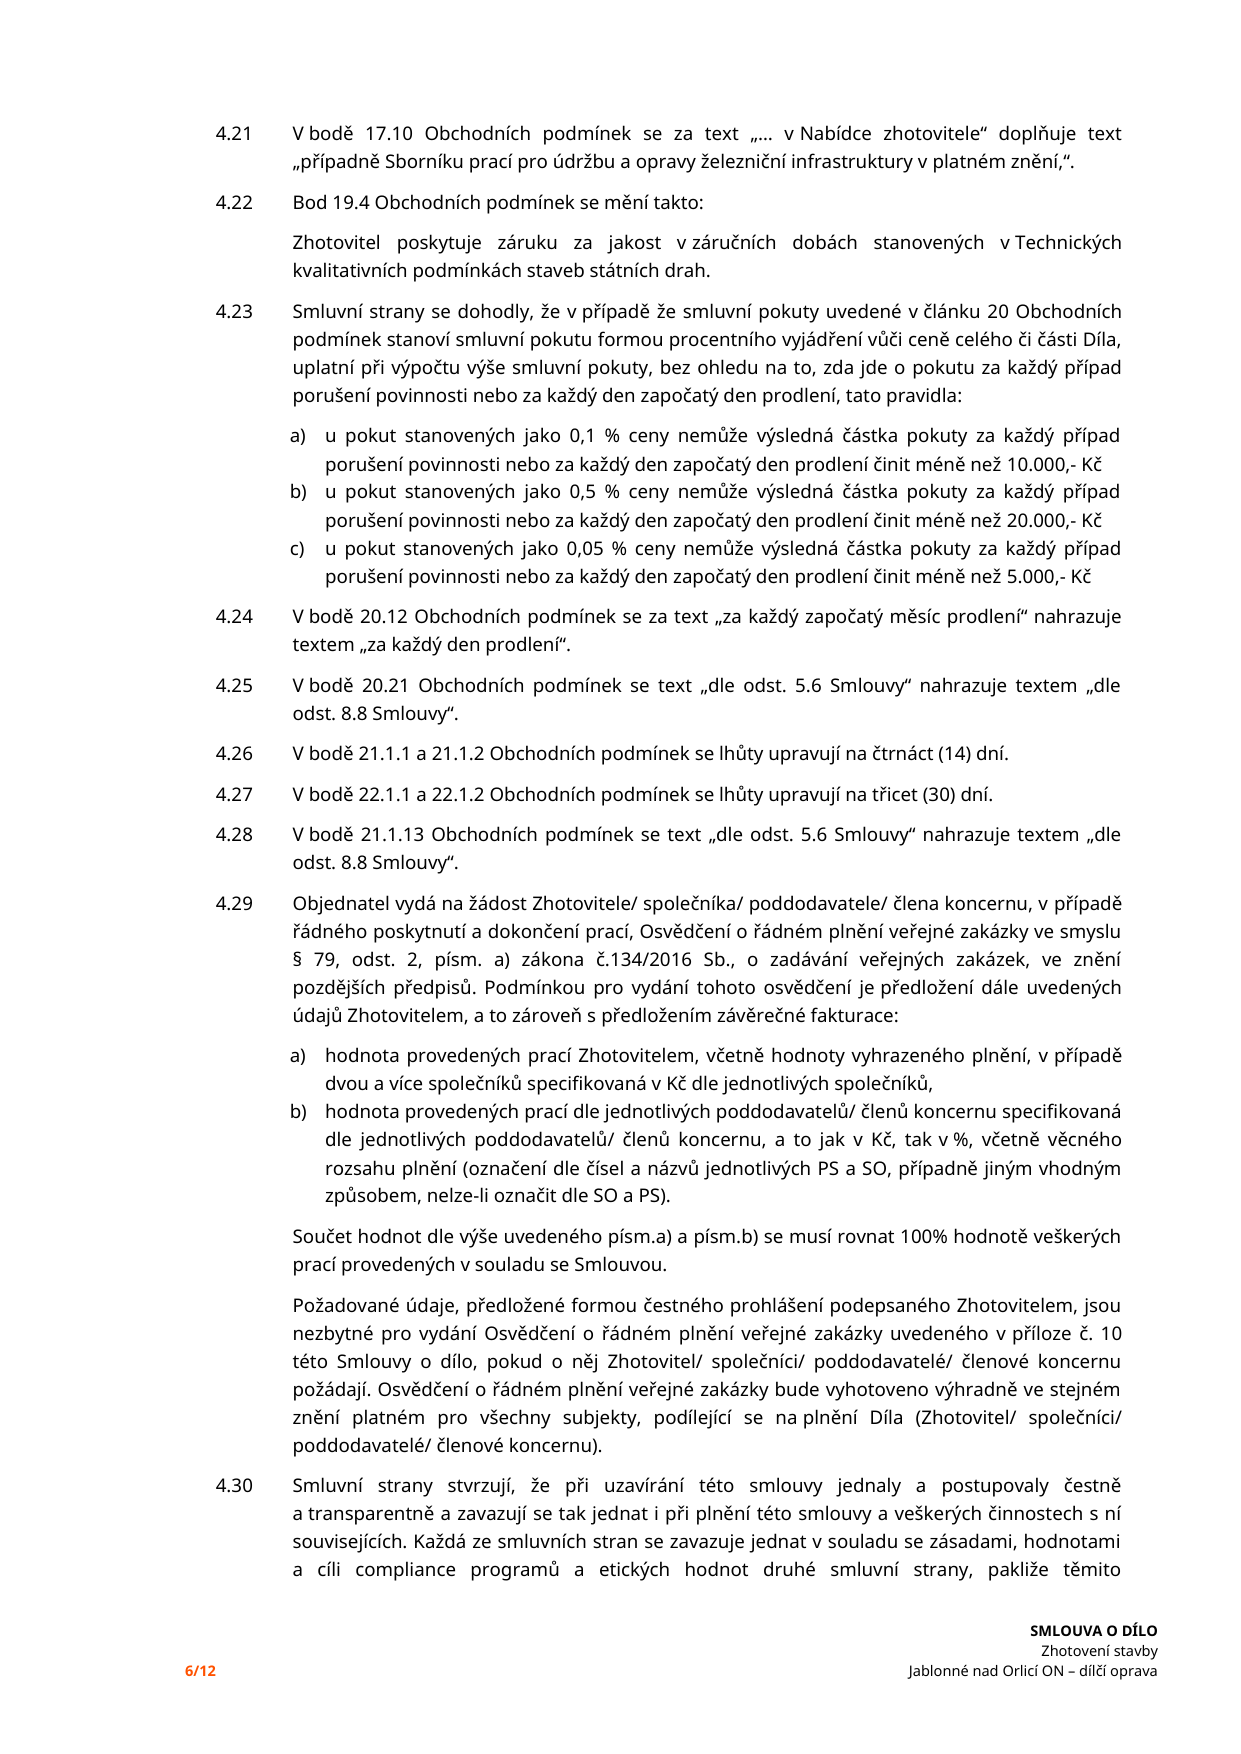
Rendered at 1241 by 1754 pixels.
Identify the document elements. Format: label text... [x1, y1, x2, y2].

list hodnota provedených prací Zhotovitelem, včetně hodnoty vyhrazeného plnění, v případě dvou a více společníků specifikovaná v Kč dle jednotlivých společníků, [289, 1043, 1122, 1096]
text V bodě 22.1.1 a 22.1.2 Obchodních podmínek se lhůty upravují na třicet (30) dní. [216, 781, 1122, 807]
text Smluvní strany se dohodly, že v případě že smluvní pokuty uvedené v článku 20 Obchodních podmínek stanoví smluvní pokutu formou procentního vyjádření vůči ceně celého či části Díla, uplatní při výpočtu výše smluvní pokuty, bez ohledu na to, zda jde o pokutu za každý případ porušení povinnosti nebo za každý den započatý den prodlení, tato pravidla: [216, 298, 1122, 408]
text V bodě 20.12 Obchodních podmínek se za text „za každý započatý měsíc prodlení“ nahrazuje textem „za každý den prodlení“. [216, 603, 1122, 657]
list hodnota provedených prací dle jednotlivých poddodavatelů/ členů koncernu specifikovaná dle jednotlivých poddodavatelů/ členů koncernu, a to jak v Kč, tak v %, včetně věcného rozsahu plnění (označení dle čísel a názvů jednotlivých PS a SO, případně jiným vhodným způsobem, nelze-li označit dle SO a PS). [289, 1099, 1122, 1208]
text V bodě 21.1.1 a 21.1.2 Obchodních podmínek se lhůty upravují na čtrnáct (14) dní. [216, 741, 1122, 766]
text u pokut stanovených jako 0,05 % ceny nemůže výsledná částka pokuty za každý případ porušení povinnosti nebo za každý den započatý den prodlení činit méně než 5.000,- Kč [289, 535, 1122, 588]
list Zhotovitel poskytuje záruku za jakost v záručních dobách stanovených v Technických kvalitativních podmínkách staveb státních drah. [292, 230, 1122, 283]
list Požadované údaje, předložené formou čestného prohlášení podepsaného Zhotovitelem, jsou nezbytné pro vydání Osvědčení o řádném plnění veřejné zakázky uvedeného v příloze č. 10 této Smlouvy o dílo, pokud o něj Zhotovitel/ společníci/ poddodavatelé/ členové koncernu požádají. Osvědčení o řádném plnění veřejné zakázky bude vyhotoveno výhradně ve stejném znění platném pro všechny subjekty, podílející se na plnění Díla (Zhotovitel/ společníci/ poddodavatelé/ členové koncernu). [292, 1292, 1122, 1457]
text Objednatel vydá na žádost Zhotovitele/ společníka/ poddodavatele/ člena koncernu, v případě řádného poskytnutí a dokončení prací, Osvědčení o řádném plnění veřejné zakázky ve smyslu § 79, odst. 2, písm. a) zákona č.134/2016 Sb., o zadávání veřejných zakázek, ve znění pozdějších předpisů. Podmínkou pro vydání tohoto osvědčení je předložení dále uvedených údajů Zhotovitelem, a to zároveň s předložením závěrečné fakturace: [216, 890, 1122, 1028]
text V bodě 21.1.13 Obchodních podmínek se text „dle odst. 5.6 Smlouvy“ nahrazuje textem „dle odst. 8.8 Smlouvy“. [216, 822, 1122, 875]
text V bodě 20.21 Obchodních podmínek se text „dle odst. 5.6 Smlouvy“ nahrazuje textem „dle odst. 8.8 Smlouvy“. [216, 672, 1122, 726]
text u pokut stanovených jako 0,5 % ceny nemůže výsledná částka pokuty za každý případ porušení povinnosti nebo za každý den započatý den prodlení činit méně než 20.000,- Kč [289, 479, 1122, 532]
list u pokut stanovených jako 0,1 % ceny nemůže výsledná částka pokuty za každý případ porušení povinnosti nebo za každý den započatý den prodlení činit méně než 10.000,- Kč [289, 423, 1122, 476]
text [216, 1472, 1122, 1582]
text V bodě 17.10 Obchodních podmínek se za text „… v Nabídce zhotovitele“ doplňuje text „případně Sborníku prací pro údržbu a opravy železniční infrastruktury v platném znění,“. [216, 121, 1122, 174]
text Bod 19.4 Obchodních podmínek se mění takto: [216, 189, 1122, 215]
text Součet hodnot dle výše uvedeného písm.a) a písm.b) se musí rovnat 100% hodnotě veškerých prací provedených v souladu se Smlouvou. [292, 1223, 1122, 1277]
